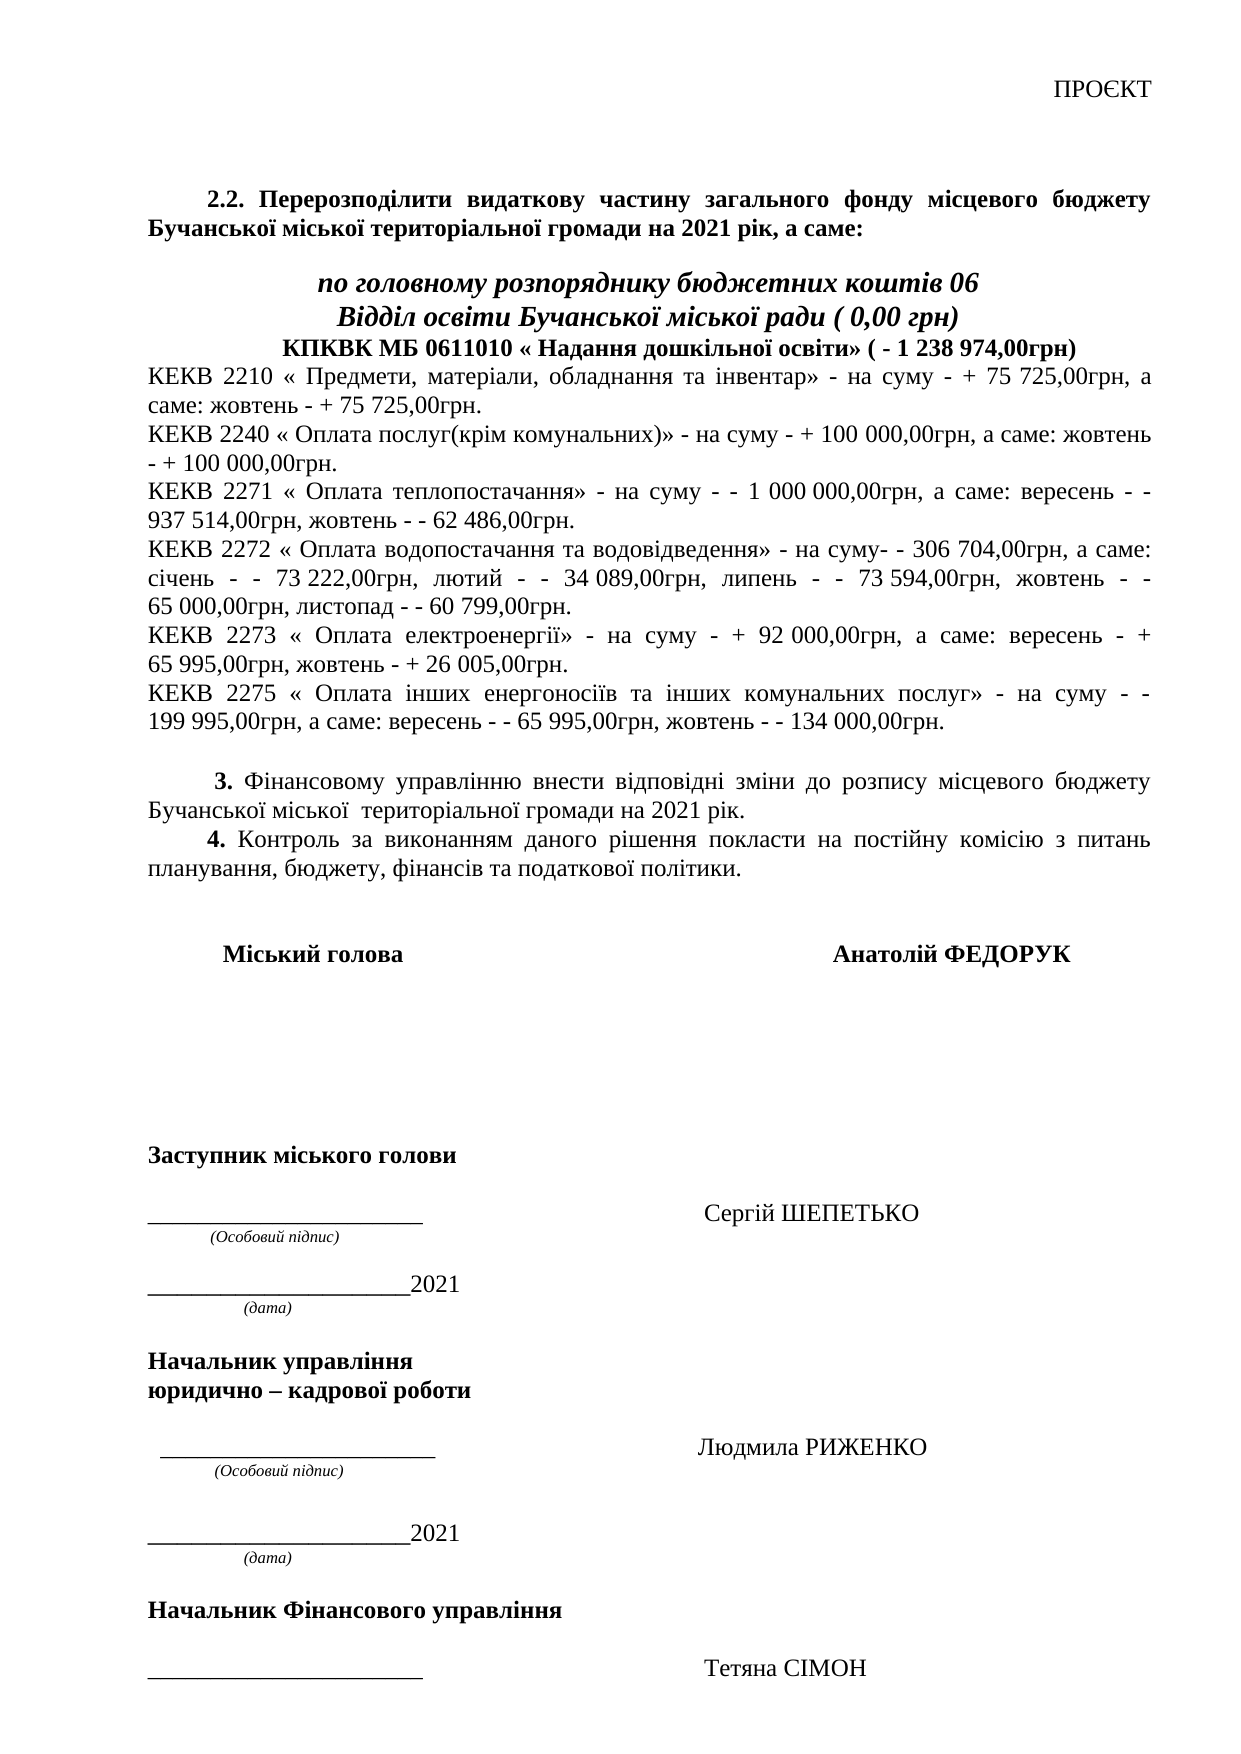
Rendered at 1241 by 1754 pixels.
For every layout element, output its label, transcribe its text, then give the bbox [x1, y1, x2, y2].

text Начальник Фінансового управління [148, 1595, 1152, 1624]
text (Особовий підпис) [148, 1226, 1152, 1246]
text (Особовий підпис) [148, 1461, 1152, 1480]
text (дата) [148, 1547, 1152, 1567]
text Відділ освіти Бучанської міської ради ( 0,00 грн) [148, 299, 1152, 333]
text КЕКВ 2272 « Оплата водопостачання та водовідведення» - на суму- - 306 704,00грн, а саме: січень - - 73 222,00грн, лютий - - 34 089,00грн, липень - - 73 594,00грн, жовтень - - 65 000,00грн, листопад - - 60 799,00грн. [148, 534, 1152, 620]
text 2.2. Перерозподілити видаткову частину загального фонду місцевого бюджету Бучанської міської територіальної громади на 2021 рік, а саме: [148, 184, 1152, 242]
text Заступник міського голови [148, 1140, 1152, 1169]
text КЕКВ 2275 « Оплата інших енергоносіїв та інших комунальних послуг» - на суму - - 199 995,00грн, а саме: вересень - - 65 995,00грн, жовтень - - 134 000,00грн. [148, 678, 1152, 735]
text Начальник управління [148, 1346, 1152, 1375]
text по головному розпоряднику бюджетних коштів 06 [148, 266, 1152, 299]
text __________________2021 [148, 1514, 1152, 1547]
text 3. Фінансовому управлінню внести відповідні зміни до розпису місцевого бюджету Бучанської міської територіальної громади на 2021 рік. [148, 766, 1152, 824]
text КЕКВ 2240 « Оплата послуг(крім комунальних)» - на суму - + 100 000,00грн, а саме: жовтень - + 100 000,00грн. [148, 419, 1152, 476]
text КЕКВ 2273 « Оплата електроенергії» - на суму - + 92 000,00грн, а саме: вересень - + 65 995,00грн, жовтень - + 26 005,00грн. [148, 620, 1152, 678]
text __________________2021 [148, 1265, 1152, 1298]
text Міський голова Анатолій ФЕДОРУК [148, 939, 1152, 968]
text КЕКВ 2210 « Предмети, матеріали, обладнання та інвентар» - на суму - + 75 725,00грн, а саме: жовтень - + 75 725,00грн. [148, 361, 1152, 419]
text 4. Контроль за виконанням даного рішення покласти на постійну комісію з питань планування, бюджету, фінансів та податкової політики. [148, 824, 1152, 881]
text ______________________ Людмила РИЖЕНКО [148, 1432, 1152, 1461]
text (дата) [148, 1298, 1152, 1317]
text юридично – кадрової роботи [148, 1375, 1152, 1404]
text КПКВК МБ 0611010 « Надання дошкільної освіти» ( - 1 238 974,00грн) [148, 333, 1152, 361]
text ______________________ Сергій ШЕПЕТЬКО [148, 1198, 1152, 1226]
text КЕКВ 2271 « Оплата теплопостачання» - на суму - - 1 000 000,00грн, а саме: вересень - - 937 514,00грн, жовтень - - 62 486,00грн. [148, 476, 1152, 534]
text ______________________ Тетяна СІМОН [148, 1653, 1152, 1682]
